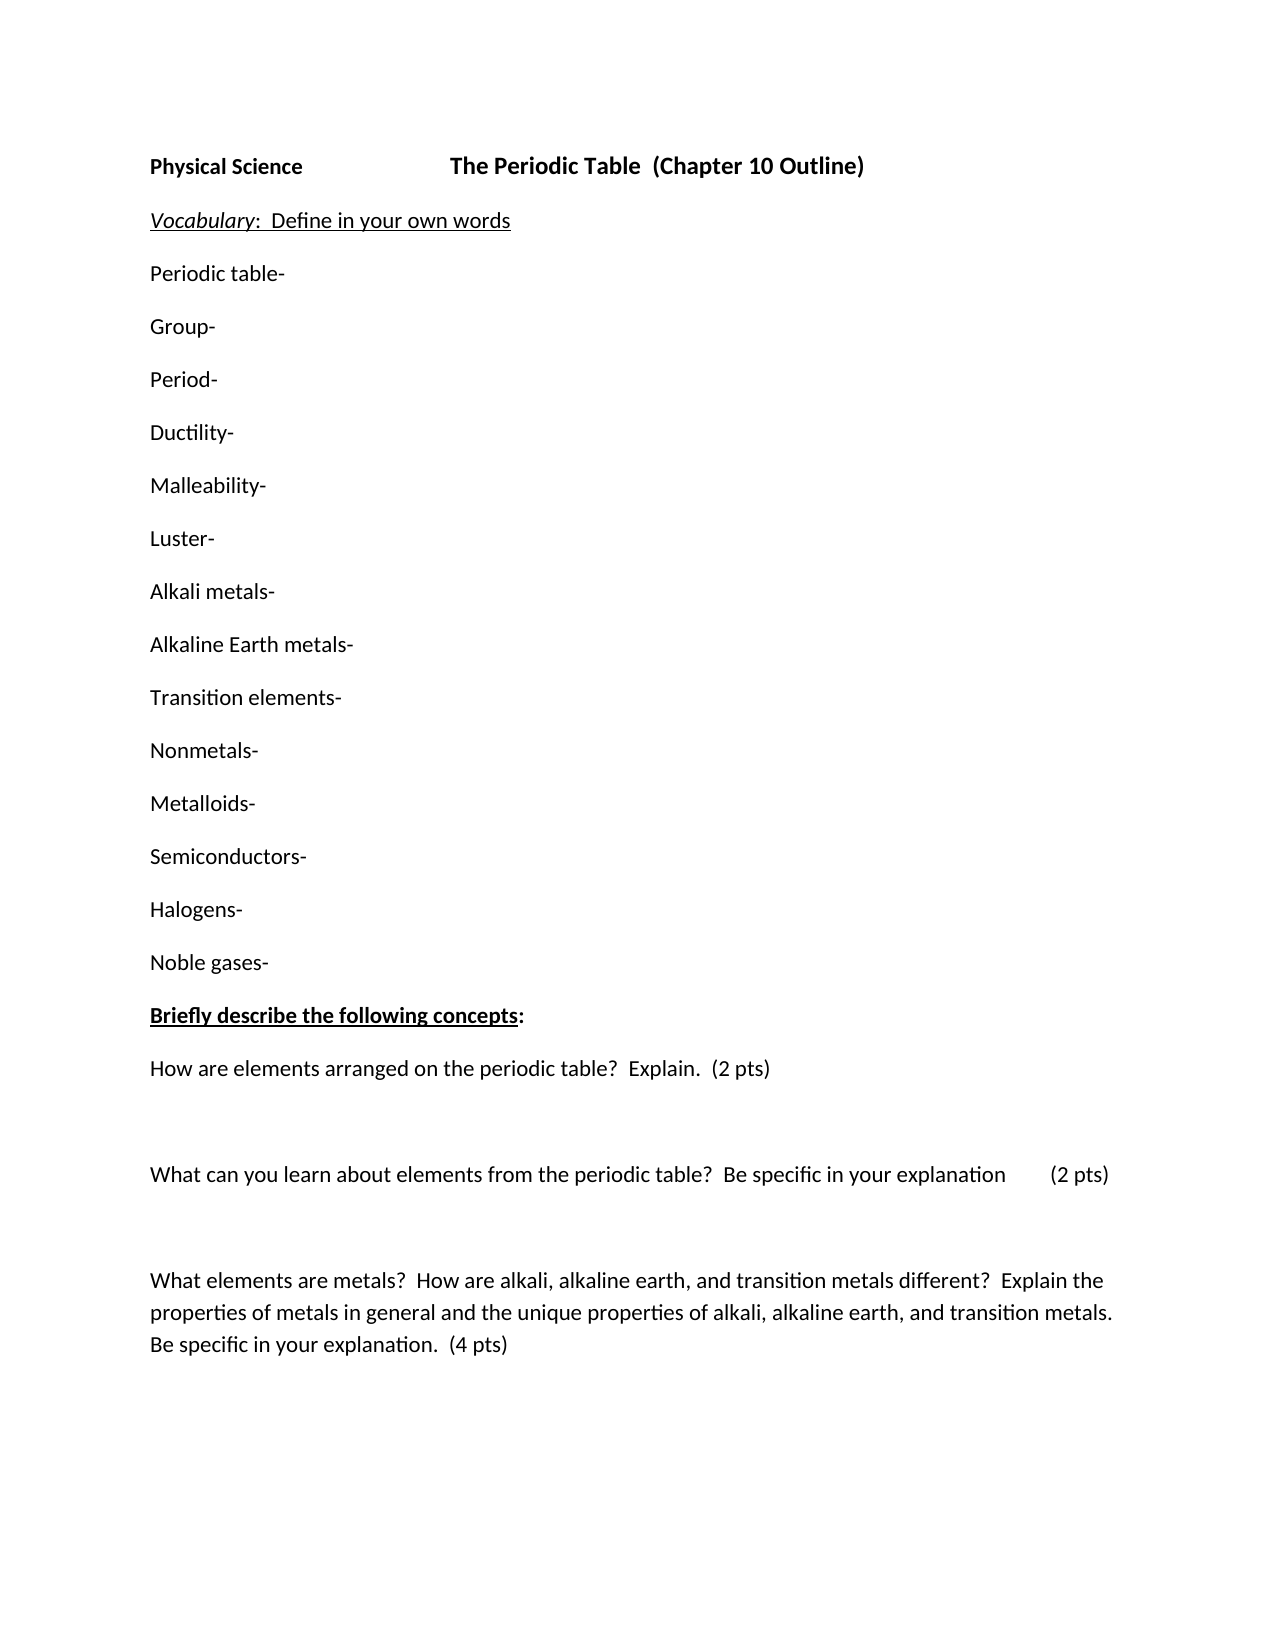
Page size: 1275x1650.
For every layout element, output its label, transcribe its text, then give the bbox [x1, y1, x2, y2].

text How are elements arranged on the periodic table? Explain. (2 pts) [150, 1054, 1125, 1082]
text Transition elements- [150, 683, 1125, 711]
text Periodic table- [150, 259, 1125, 287]
text Halogens- [150, 895, 1125, 923]
text Semiconductors- [150, 842, 1125, 870]
text Briefly describe the following concepts: [150, 1001, 1125, 1029]
text What can you learn about elements from the periodic table? Be specific in your explanation (2 pts) [150, 1160, 1125, 1188]
text Alkaline Earth metals- [150, 630, 1125, 658]
text Physical Science The Periodic Table (Chapter 10 Outline) [150, 150, 1125, 181]
text Vocabulary: Define in your own words [150, 206, 1125, 234]
text Nonmetals- [150, 736, 1125, 764]
text Group- [150, 312, 1125, 340]
text Alkali metals- [150, 577, 1125, 605]
text Malleability- [150, 471, 1125, 499]
text Metalloids- [150, 789, 1125, 817]
text Luster- [150, 524, 1125, 552]
text What elements are metals? How are alkali, alkaline earth, and transition metals different? Explain the properties of metals in general and the unique properties of alkali, alkaline earth, and transition metals. Be specific in your explanation. (4 pts) [150, 1266, 1125, 1359]
text Period- [150, 365, 1125, 393]
text Noble gases- [150, 948, 1125, 976]
text Ductility- [150, 418, 1125, 446]
